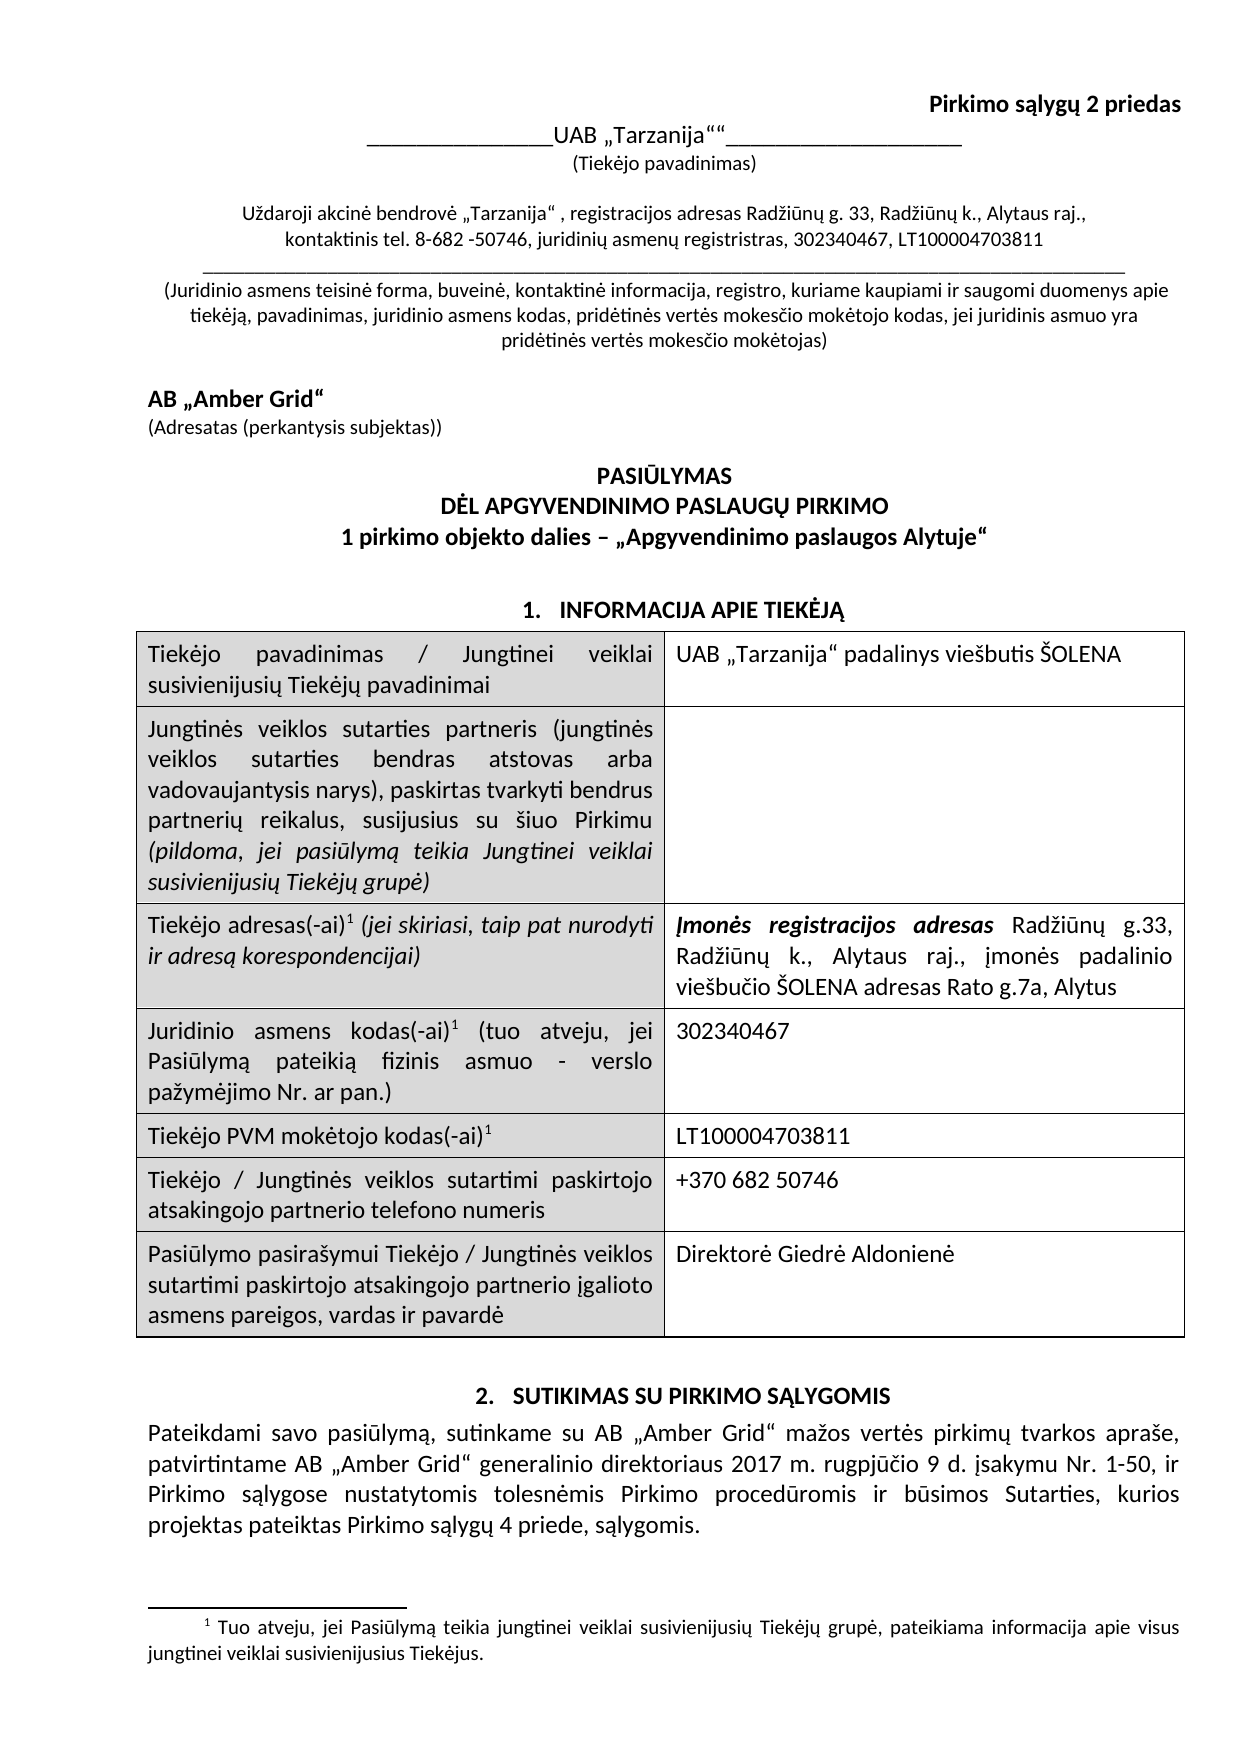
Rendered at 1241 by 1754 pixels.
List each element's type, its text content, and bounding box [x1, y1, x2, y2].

text kontaktinis tel. 8-682 -50746, juridinių asmenų registristras, 302340467, LT100004703811 [148, 226, 1181, 251]
table_cell Tiekėjo adresas(-ai) (jei skiriasi, taip pat nurodyti ir adresą korespondencijai) [137, 904, 664, 1007]
text _________________________________________________________________________________________ [148, 251, 1181, 277]
table_cell Jungtinės veiklos sutarties partneris (jungtinės veiklos sutarties bendras atstovas arba vadovaujantysis narys), paskirtas tvarkyti bendrus partnerių reikalus, susijusius su šiuo Pirkimu (pildoma, jei pasiūlymą teikia Jungtinei veiklai susivienijusių Tiekėjų grupė) [137, 707, 664, 902]
text 1 pirkimo objekto dalies – „Apgyvendinimo paslaugos Alytuje“ [148, 521, 1181, 551]
text (Adresatas (perkantysis subjektas)) [148, 414, 1181, 439]
text PASIŪLYMAS [148, 460, 1181, 490]
text _______________UAB „Tarzanija““___________________ [148, 119, 1181, 150]
text DĖL APGYVENDINIMO PASLAUGŲ PIRKIMO [148, 490, 1181, 521]
text Uždaroji akcinė bendrovė „Tarzanija“ , registracijos adresas Radžiūnų g. 33, Radžiūnų k., Alytaus raj., [148, 201, 1181, 226]
table_cell Tiekėjo / Jungtinės veiklos sutartimi paskirtojo atsakingojo partnerio telefono numeris [137, 1158, 664, 1231]
text (Tiekėjo pavadinimas) [148, 150, 1181, 175]
subtitle SUTIKIMAS SU PIRKIMO SĄLYGOMIS [185, 1380, 1181, 1411]
table_cell Direktorė Giedrė Aldonienė [665, 1232, 1184, 1336]
table_cell [665, 707, 1184, 902]
text (Juridinio asmens teisinė forma, buveinė, kontaktinė informacija, registro, kuriame kaupiami ir saugomi duomenys apie tiekėją, pavadinimas, juridinio asmens kodas, pridėtinės vertės mokesčio mokėtojo kodas, jei juridinis asmuo yra pridėtinės vertės mokesčio mokėtojas) [148, 277, 1181, 353]
table_cell Įmonės registracijos adresas Radžiūnų g.33, Radžiūnų k., Alytaus raj., įmonės padalinio viešbučio ŠOLENA adresas Rato g.7a, Alytus [665, 904, 1184, 1007]
table_cell Juridinio asmens kodas(-ai)1 (tuo atveju, jei Pasiūlymą pateikią fizinis asmuo - verslo pažymėjimo Nr. ar pan.) [137, 1009, 664, 1113]
table_cell Pasiūlymo pasirašymui Tiekėjo / Jungtinės veiklos sutartimi paskirtojo atsakingojo partnerio įgalioto asmens pareigos, vardas ir pavardė [137, 1232, 664, 1336]
text Pateikdami savo pasiūlymą, sutinkame su AB „Amber Grid“ mažos vertės pirkimų tvarkos apraše, patvirtintame AB „Amber Grid“ generalinio direktoriaus 2017 m. rugpjūčio 9 d. įsakymu Nr. 1-50, ir Pirkimo sąlygose nustatytomis tolesnėmis Pirkimo procedūromis ir būsimos Sutarties, kurios projektas pateiktas Pirkimo sąlygų 4 priede, sąlygomis. [148, 1417, 1181, 1539]
text Pirkimo sąlygų 2 priedas [148, 89, 1181, 119]
subtitle INFORMACIJA APIE TIEKĖJĄ [185, 594, 1181, 625]
table_header UAB „Tarzanija“ padalinys viešbutis ŠOLENA [665, 632, 1184, 706]
table_cell 302340467 [665, 1009, 1184, 1113]
table_header Tiekėjo pavadinimas / Jungtinei veiklai susivienijusių Tiekėjų pavadinimai [137, 632, 664, 706]
table_cell LT100004703811 [665, 1114, 1184, 1157]
text AB „Amber Grid“ [148, 383, 1181, 414]
table_cell +370 682 50746 [665, 1158, 1184, 1231]
table_cell Tiekėjo PVM mokėtojo kodas(-ai)1 [137, 1114, 664, 1157]
